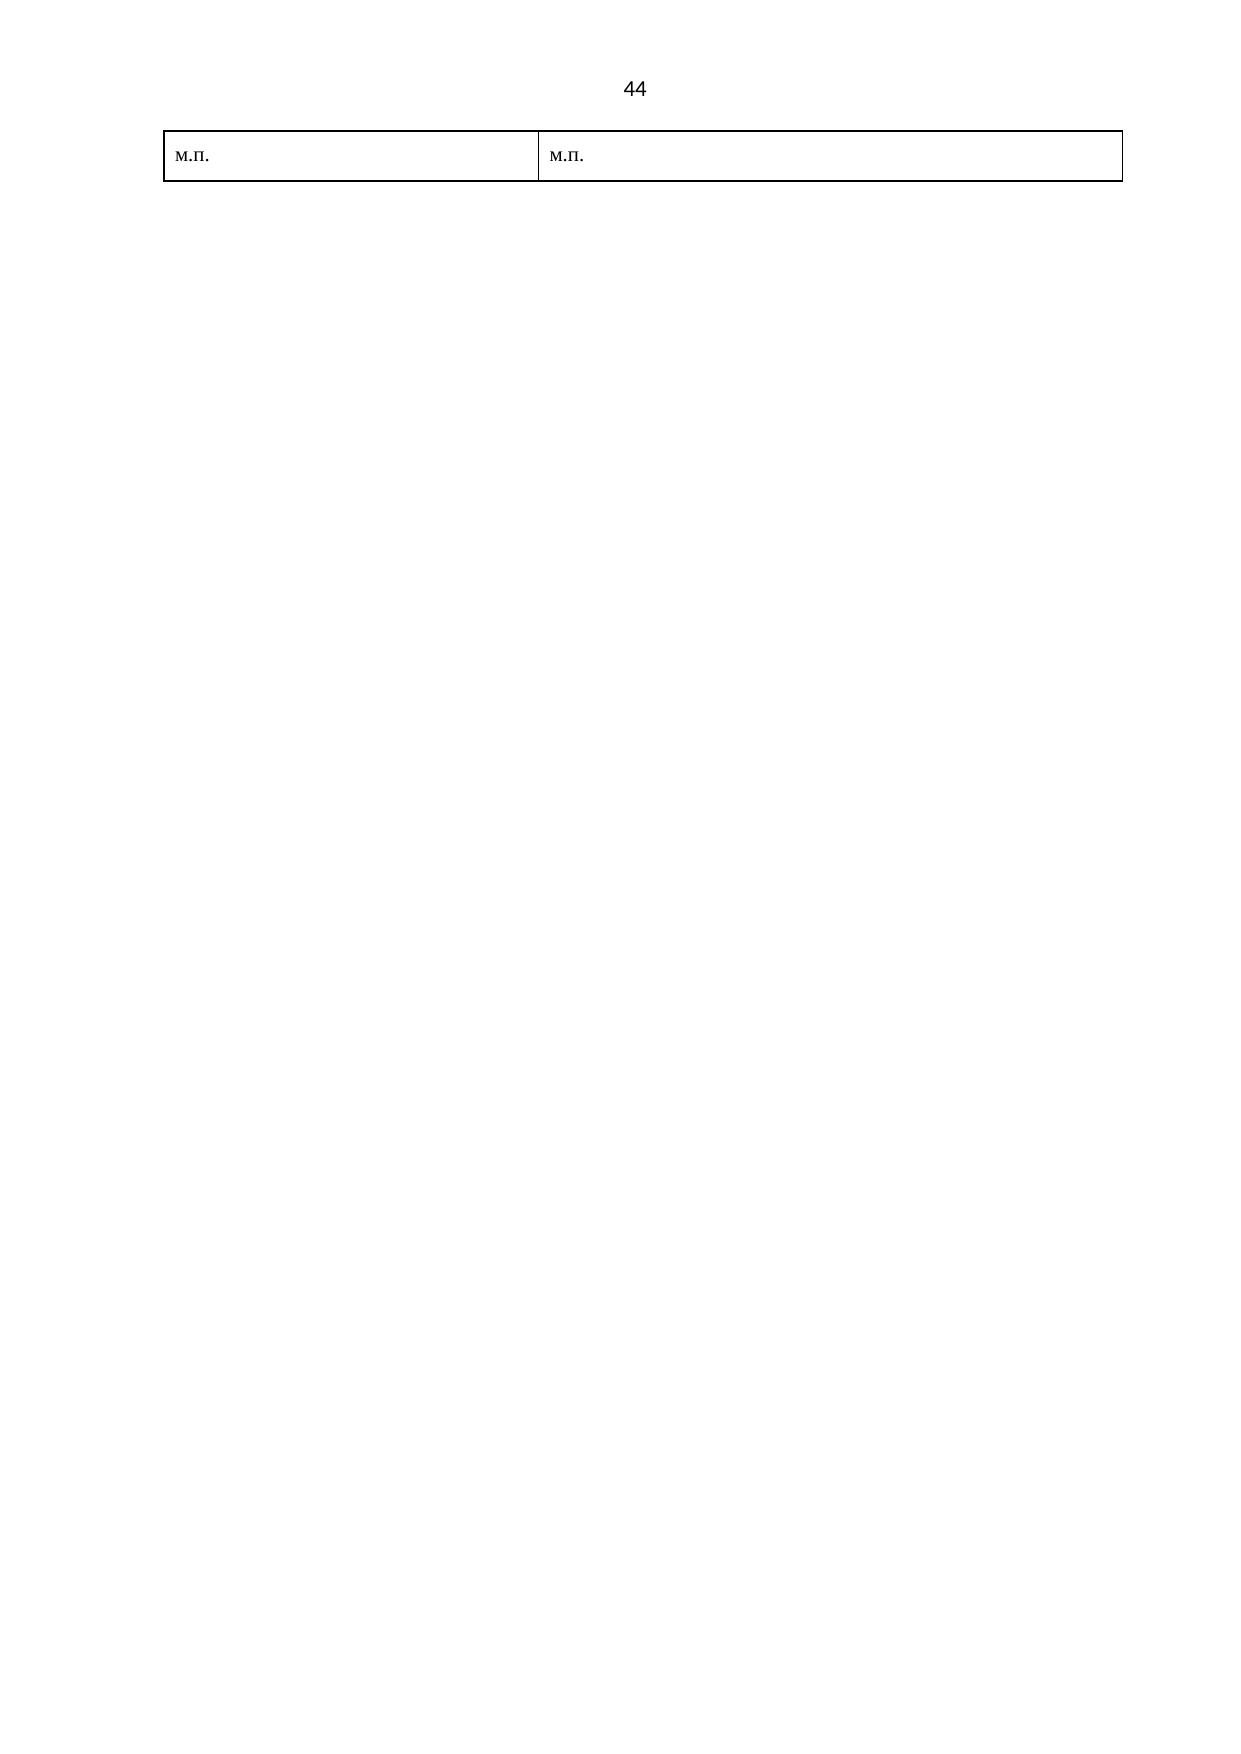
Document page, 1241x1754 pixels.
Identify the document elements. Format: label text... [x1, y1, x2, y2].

table_cell м.п. [165, 132, 538, 180]
table_cell м.п. [539, 132, 1122, 180]
